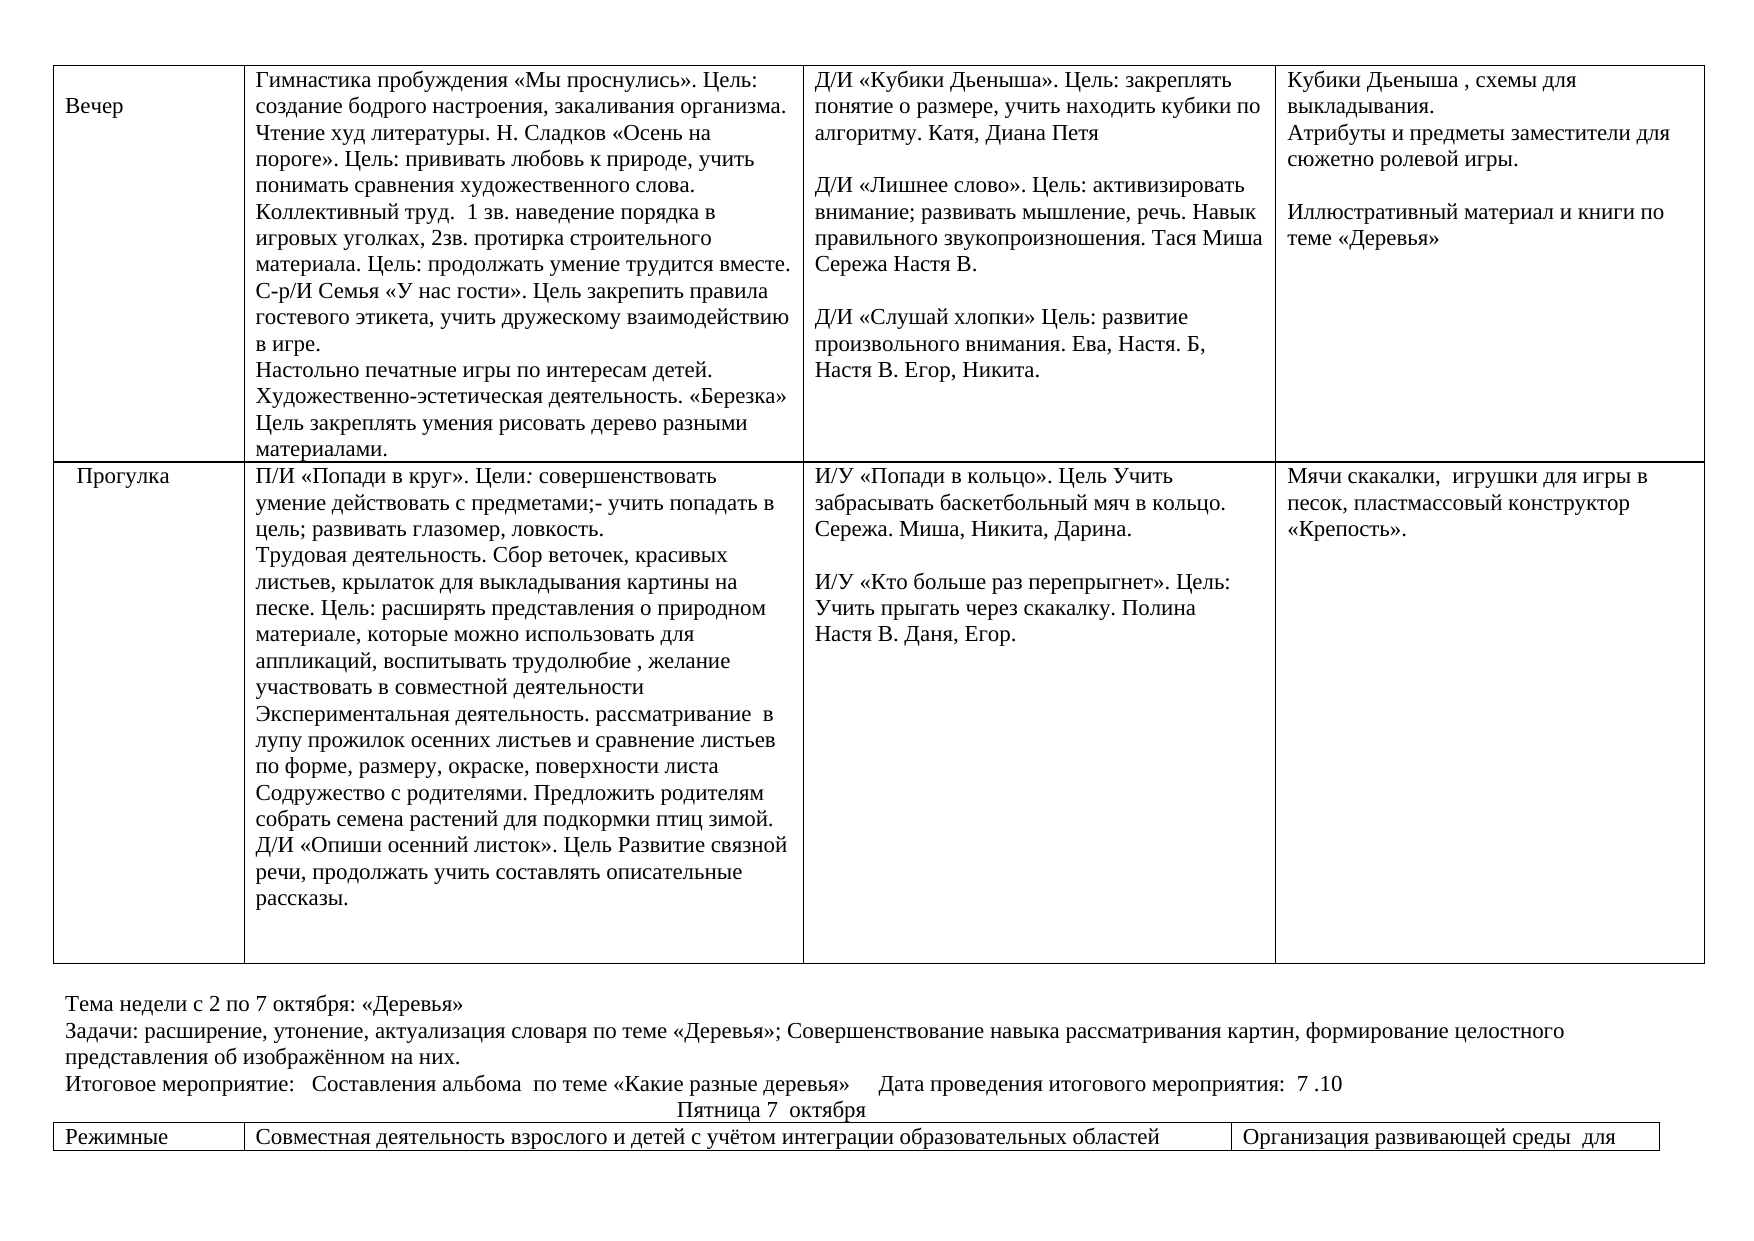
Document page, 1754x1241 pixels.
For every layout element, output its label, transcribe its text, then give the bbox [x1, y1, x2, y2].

table_cell Вечер [54, 66, 244, 461]
text Итоговое мероприятие: Составления альбома по теме «Какие разные деревья» Дата проведения итогового мероприятия: 7 .10 [65, 1069, 1689, 1096]
table_cell Кубики Дьеныша , схемы для выкладывания. Атрибуты и предметы заместители для сюжетно ролевой игры. Иллюстративный материал и книги по теме «Деревья» [1276, 66, 1704, 461]
text Задачи: расширение, утонение, актуализация словаря по теме «Деревья»; Совершенствование навыка рассматривания картин, формирование целостного представления об изображённом на них. [65, 1017, 1689, 1069]
table_cell Д/И «Кубики Дьеныша». Цель: закреплять понятие о размере, учить находить кубики по алгоритму. Катя, Диана Петя Д/И «Лишнее слово». Цель: активизировать внимание; развивать мышление, речь. Навык правильного звукопроизношения. Тася Миша Сережа Настя В. Д/И «Слушай хлопки» Цель: развитие произвольного внимания. Ева, Настя. Б, Настя В. Егор, Никита. [804, 66, 1275, 461]
table_cell Гимнастика пробуждения «Мы проснулись». Цель: создание бодрого настроения, закаливания организма. Чтение худ литературы. Н. Сладков «Осень на пороге». Цель: прививать любовь к природе, учить понимать сравнения художественного слова. Коллективный труд. 1 зв. наведение порядка в игровых уголках, 2зв. протирка строительного материала. Цель: продолжать умение трудится вместе. С-р/И Семья «У нас гости». Цель закрепить правила гостевого этикета, учить дружескому взаимодействию в игре. Настольно печатные игры по интересам детей. Художественно-эстетическая деятельность. «Березка» Цель закреплять умения рисовать дерево разными материалами. [245, 66, 803, 461]
table_header Режимные моменты [54, 1123, 244, 1150]
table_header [1232, 1123, 1659, 1150]
table_cell Мячи скакалки, игрушки для игры в песок, пластмассовый конструктор «Крепость». [1276, 463, 1704, 963]
text Тема недели с 2 по 7 октября: «Деревья» [65, 991, 1689, 1017]
table_cell П/И «Попади в круг». Цели: совершенствовать умение действовать с предметами;- учить попадать в цель; развивать глазомер, ловкость. Трудовая деятельность. Сбор веточек, красивых листьев, крылаток для выкладывания картины на песке. Цель: расширять представления о природном материале, которые можно использовать для аппликаций, воспитывать трудолюбие , желание участвовать в совместной деятельности Экспериментальная деятельность. рассматривание в лупу прожилок осенних листьев и сравнение листьев по форме, размеру, окраске, поверхности листа Содружество с родителями. Предложить родителям собрать семена растений для подкормки птиц зимой. Д/И «Опиши осенний листок». Цель Развитие связной речи, продолжать учить составлять описательные рассказы. [245, 463, 803, 963]
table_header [245, 1123, 1231, 1150]
text Пятница 7 октября [65, 1096, 1689, 1122]
table_cell И/У «Попади в кольцо». Цель Учить забрасывать баскетбольный мяч в кольцо. Сережа. Миша, Никита, Дарина. И/У «Кто больше раз перепрыгнет». Цель: Учить прыгать через скакалку. Полина Настя В. Даня, Егор. [804, 463, 1275, 963]
table_cell Прогулка [54, 463, 244, 963]
